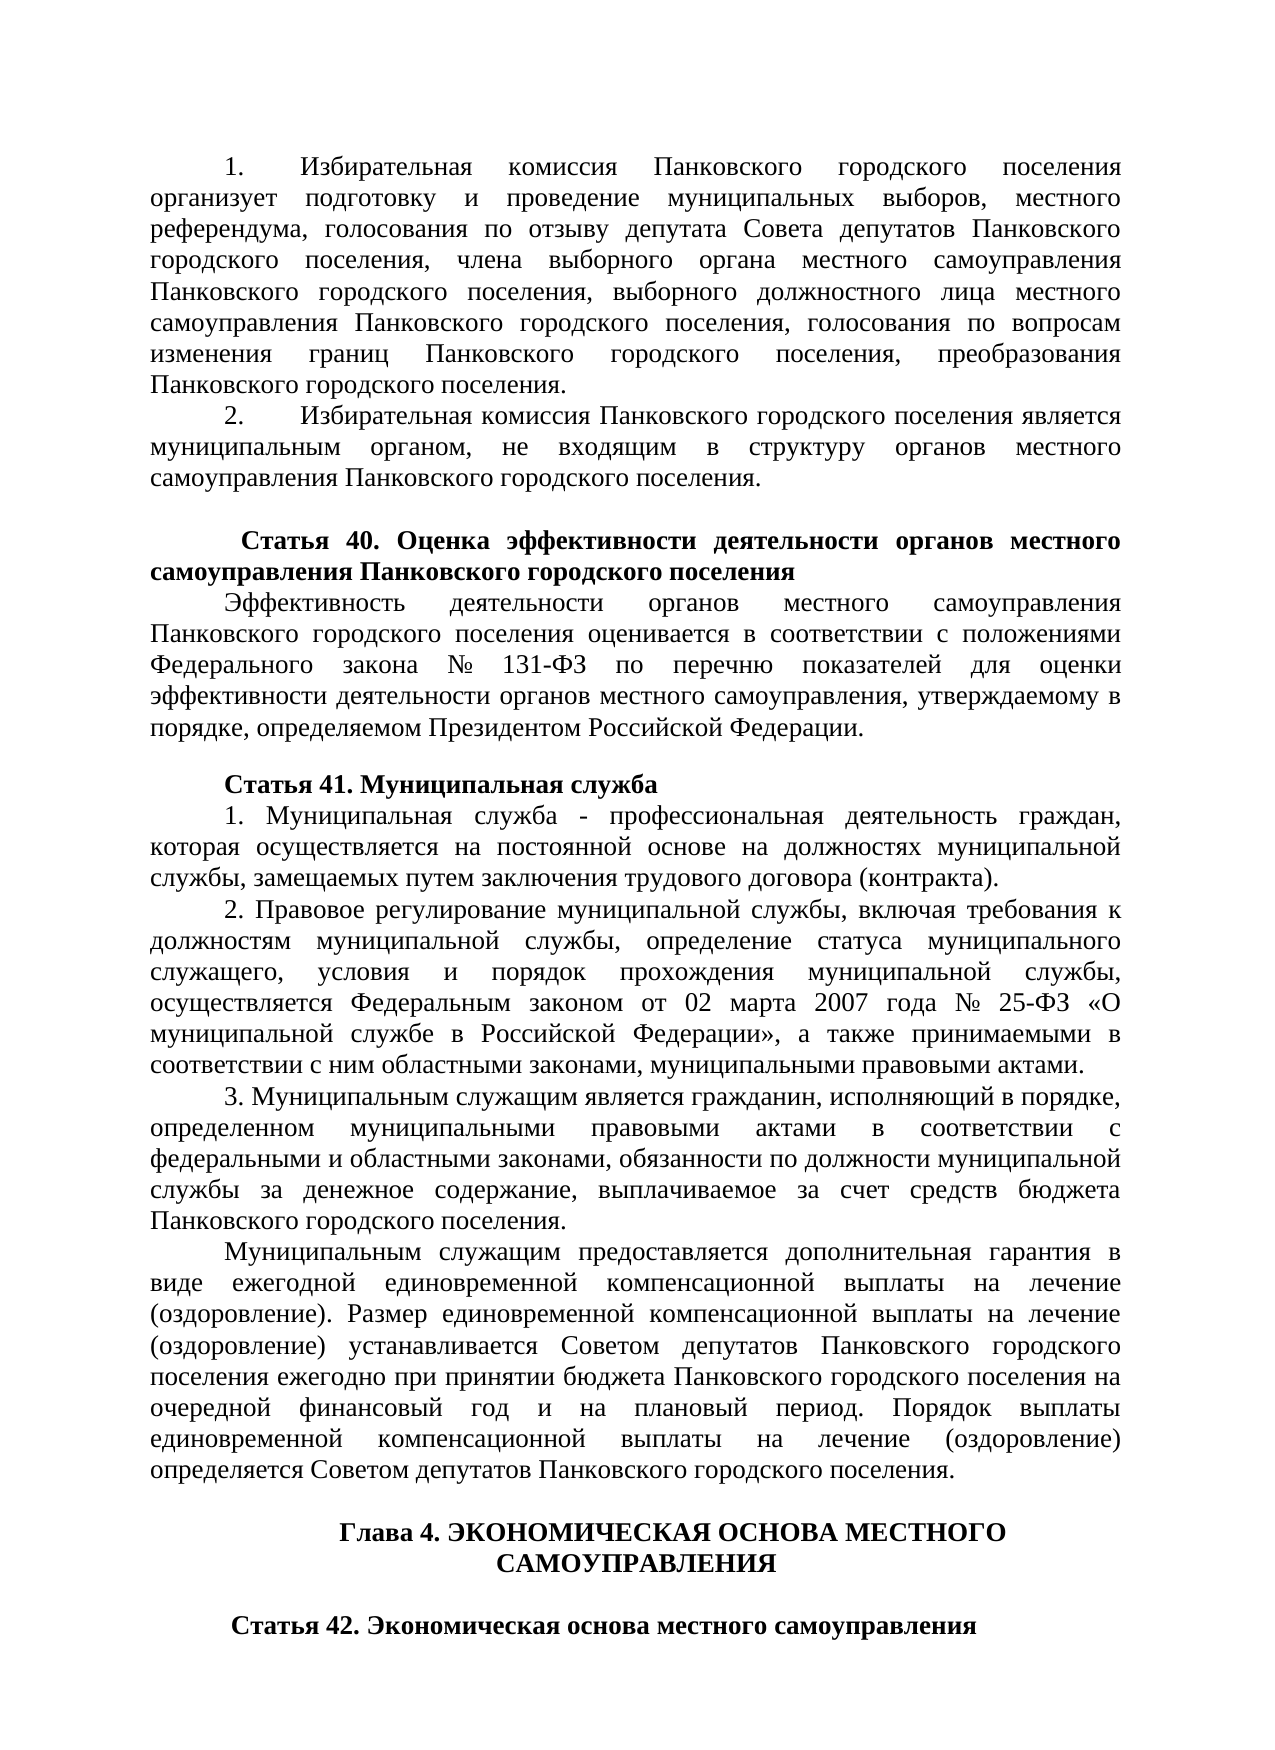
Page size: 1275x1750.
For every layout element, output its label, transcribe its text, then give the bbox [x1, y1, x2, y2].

text Муниципальным служащим предоставляется дополнительная гарантия в виде ежегодной единовременной компенсационной выплаты на лечение (оздоровление). Размер единовременной компенсационной выплаты на лечение (оздоровление) устанавливается Советом депутатов Панковского городского поселения ежегодно при принятии бюджета Панковского городского поселения на очередной финансовый год и на плановый период. Порядок выплаты единовременной компенсационной выплаты на лечение (оздоровление) определяется Советом депутатов Панковского городского поселения. [150, 1235, 1122, 1484]
text Статья 40. Оценка эффективности деятельности органов местного самоуправления Панковского городского поселения [150, 524, 1122, 586]
text Глава 4. ЭКОНОМИЧЕСКАЯ ОСНОВА МЕСТНОГО САМОУПРАВЛЕНИЯ [150, 1516, 1122, 1578]
text 1. Муниципальная служба - профессиональная деятельность граждан, которая осуществляется на постоянной основе на должностях муниципальной службы, замещаемых путем заключения трудового договора (контракта). [150, 799, 1122, 893]
text 2. Правовое регулирование муниципальной службы, включая требования к должностям муниципальной службы, определение статуса муниципального служащего, условия и порядок прохождения муниципальной службы, осуществляется Федеральным законом от 02 марта 2007 года № 25-ФЗ «О муниципальной службе в Российской Федерации», а также принимаемыми в соответствии с ним областными законами, муниципальными правовыми актами. [150, 893, 1122, 1079]
text Статья 42. Экономическая основа местного самоуправления [150, 1609, 1122, 1640]
text Эффективность деятельности органов местного самоуправления Панковского городского поселения оценивается в соответствии с положениями Федерального закона № 131-ФЗ по перечню показателей для оценки эффективности деятельности органов местного самоуправления, утверждаемому в порядке, определяемом Президентом Российской Федерации. [150, 586, 1122, 742]
text Статья 41. Муниципальная служба [150, 768, 1122, 799]
list Избирательная комиссия Панковского городского поселения является муниципальным органом, не входящим в структуру органов местного самоуправления Панковского городского поселения. [150, 399, 1122, 493]
list Избирательная комиссия Панковского городского поселения организует подготовку и проведение муниципальных выборов, местного референдума, голосования по отзыву депутата Совета депутатов Панковского городского поселения, члена выборного органа местного самоуправления Панковского городского поселения, выборного должностного лица местного самоуправления Панковского городского поселения, голосования по вопросам изменения границ Панковского городского поселения, преобразования Панковского городского поселения. [150, 150, 1122, 399]
text 3. Муниципальным служащим является гражданин, исполняющий в порядке, определенном муниципальными правовыми актами в соответствии с федеральными и областными законами, обязанности по должности муниципальной службы за денежное содержание, выплачиваемое за счет средств бюджета Панковского городского поселения. [150, 1079, 1122, 1235]
